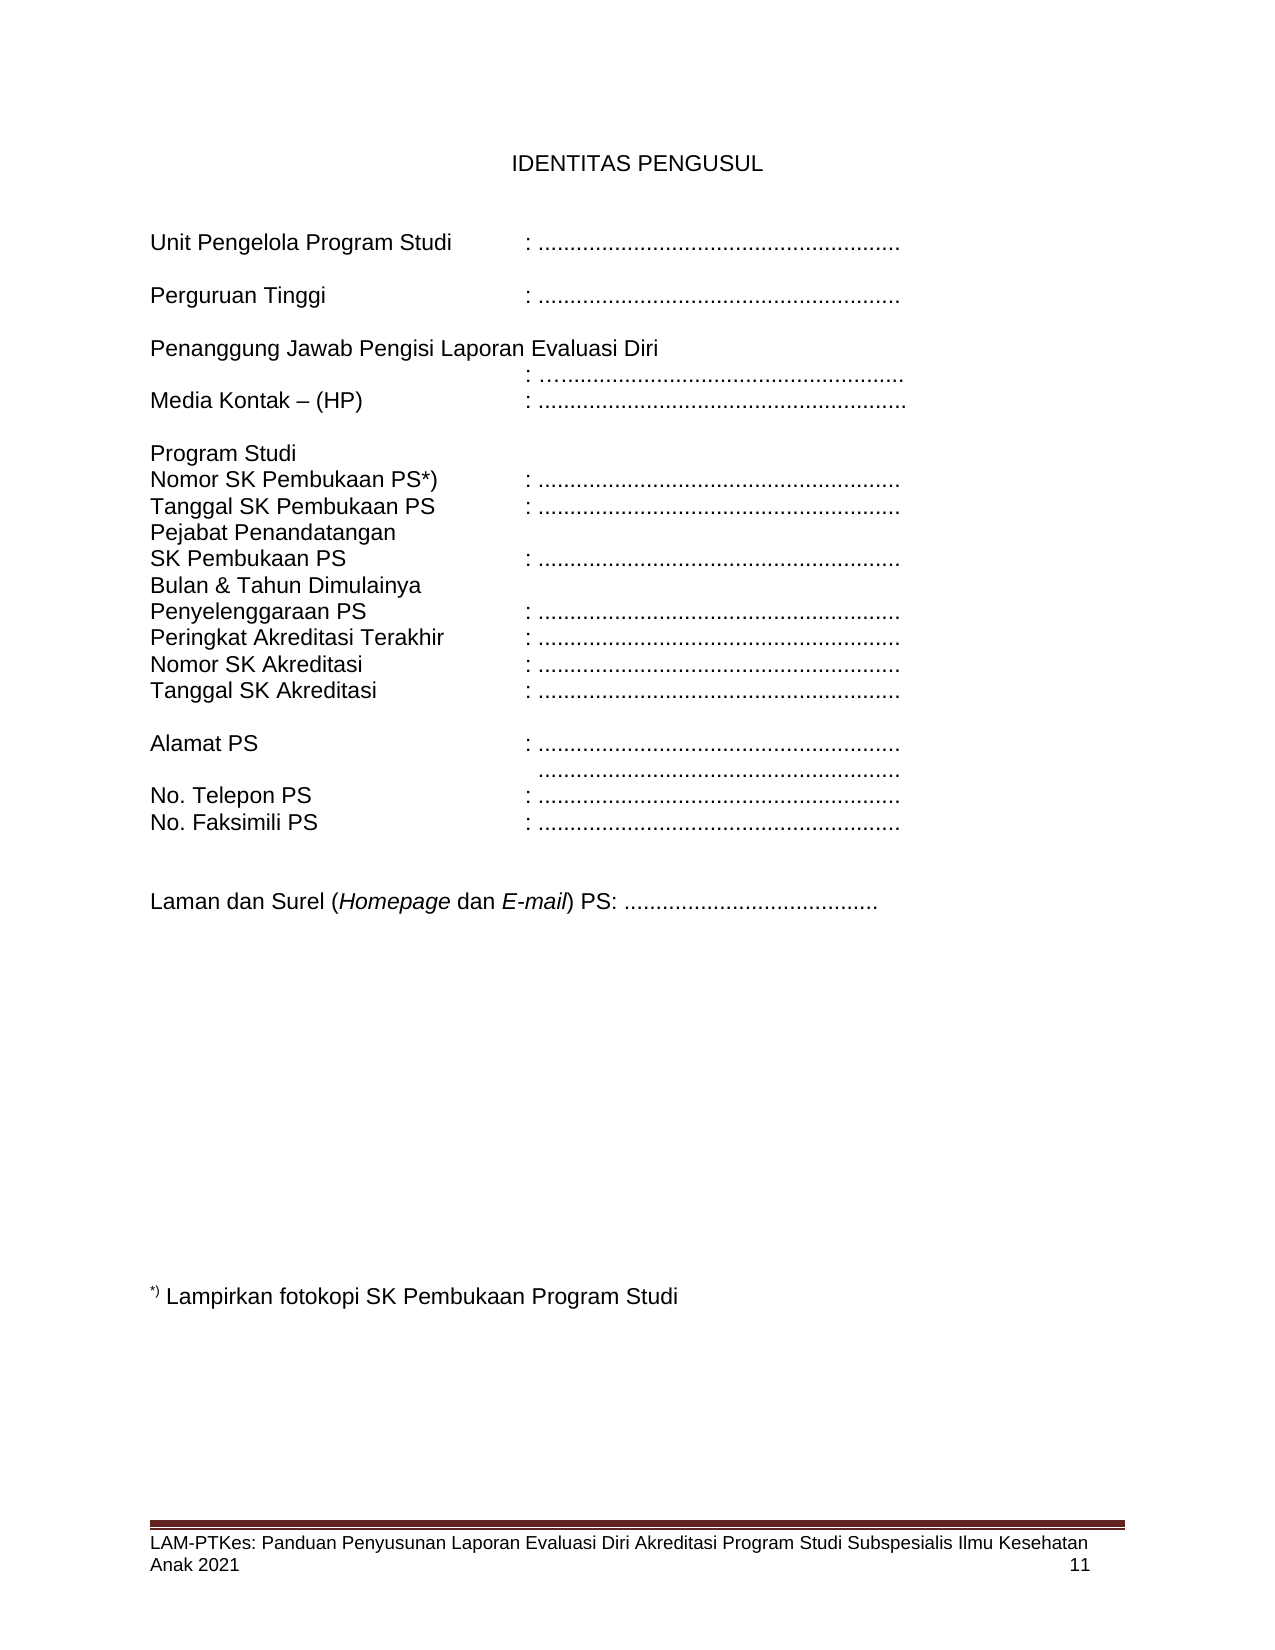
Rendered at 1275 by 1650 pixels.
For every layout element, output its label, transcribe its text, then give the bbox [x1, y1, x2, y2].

text Unit Pengelola Program Studi : ......................................................... [150, 229, 1125, 255]
text Bulan & Tahun Dimulainya [150, 572, 1125, 598]
text : …...................................................... [150, 361, 1125, 387]
text Pejabat Penandatangan [150, 519, 1125, 545]
text No. Telepon PS : ......................................................... [150, 782, 1125, 809]
text Nomor SK Akreditasi : ......................................................... [150, 651, 1125, 677]
text No. Faksimili PS : ......................................................... [150, 809, 1125, 835]
text Media Kontak – (HP) : .......................................................... [150, 387, 1125, 413]
text Penanggung Jawab Pengisi Laporan Evaluasi Diri [150, 334, 1125, 361]
text Perguruan Tinggi : ......................................................... [150, 282, 1125, 308]
text ......................................................... [150, 756, 1125, 782]
text Laman dan Surel (Homepage dan E-mail) PS: ........................................ [150, 888, 1125, 914]
text Peringkat Akreditasi Terakhir : ......................................................... [150, 624, 1125, 651]
text Penyelenggaraan PS : ......................................................... [150, 598, 1125, 624]
text Program Studi [150, 440, 1125, 466]
text IDENTITAS PENGUSUL [150, 150, 1125, 176]
text Alamat PS : ......................................................... [150, 730, 1125, 756]
text Nomor SK Pembukaan PS*) : ......................................................... [150, 466, 1125, 493]
text Tanggal SK Pembukaan PS : ......................................................... [150, 493, 1125, 519]
text SK Pembukaan PS : ......................................................... [150, 545, 1125, 572]
text Tanggal SK Akreditasi : ......................................................... [150, 677, 1125, 703]
text *) Lampirkan fotokopi SK Pembukaan Program Studi [150, 1283, 1125, 1309]
